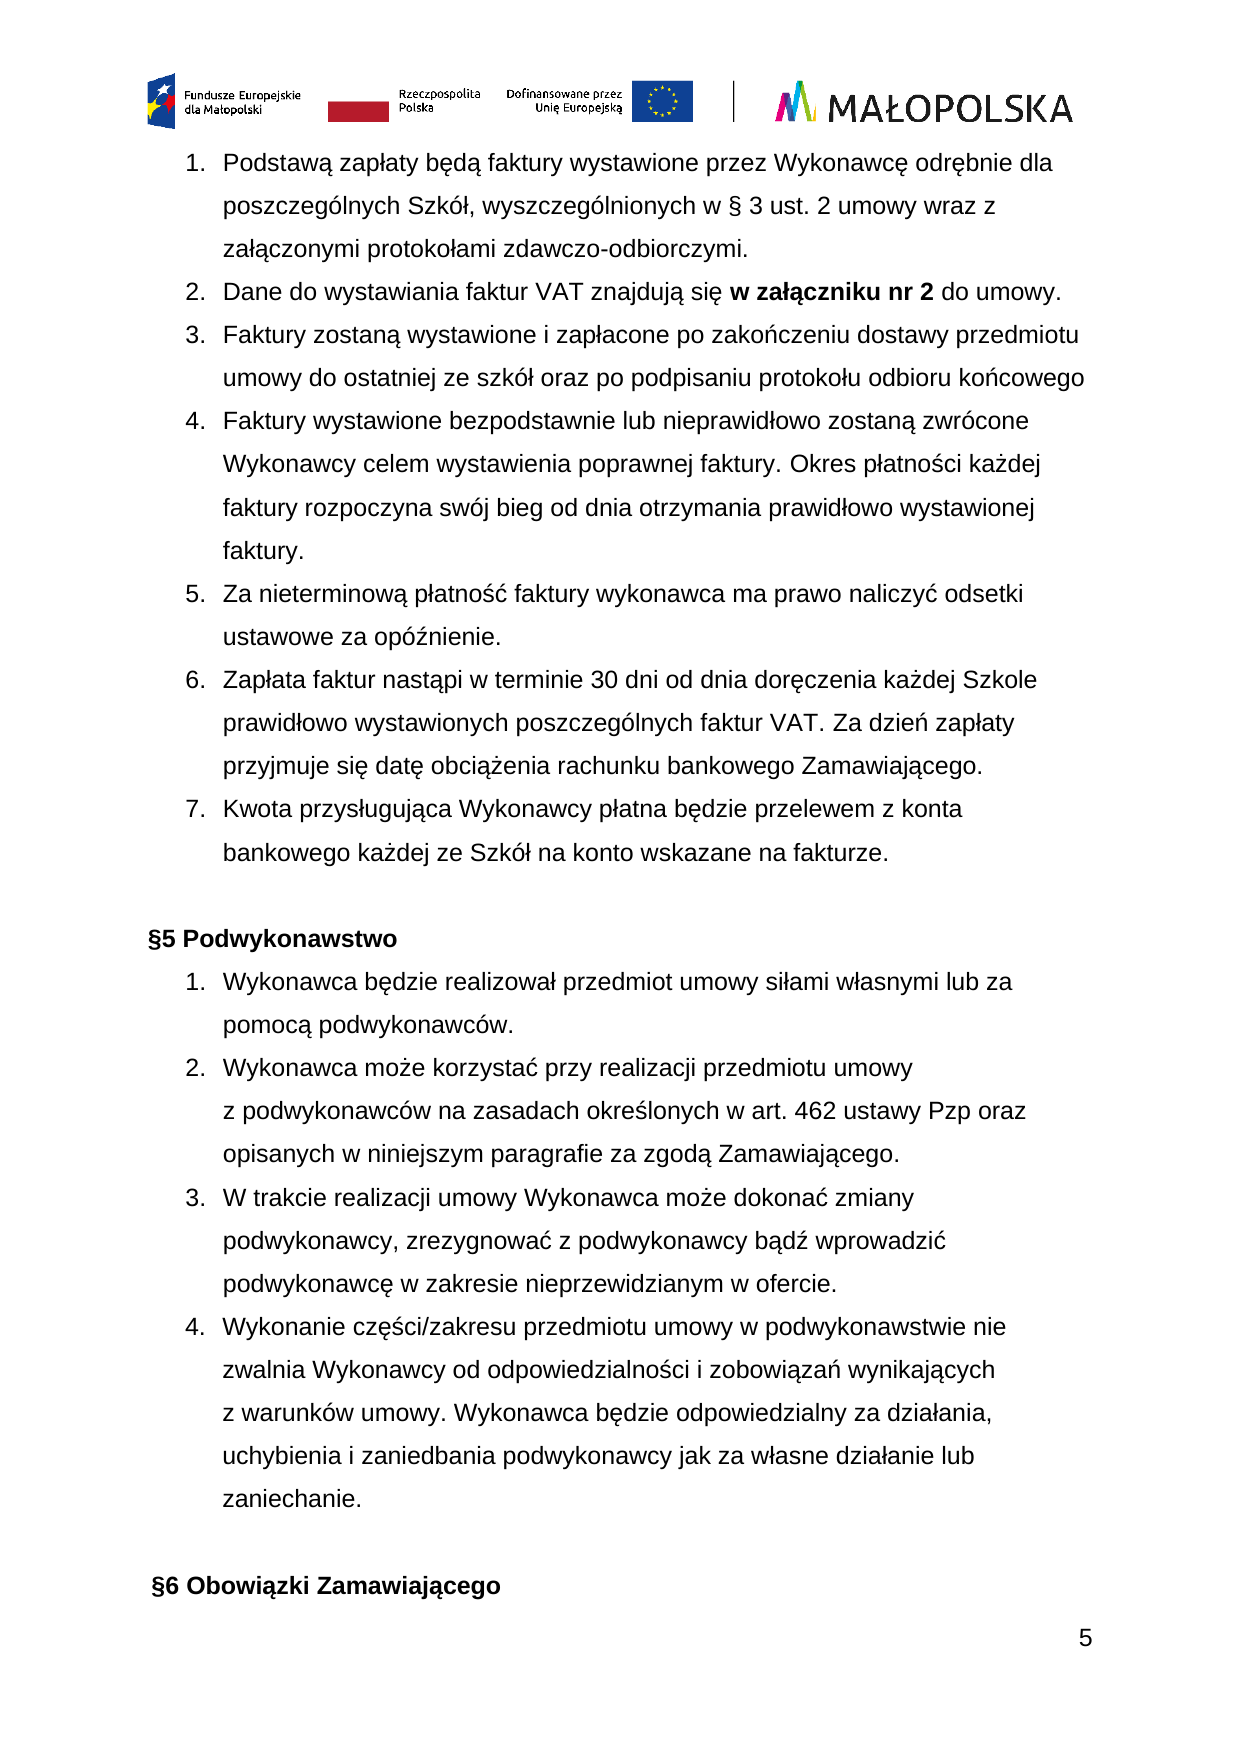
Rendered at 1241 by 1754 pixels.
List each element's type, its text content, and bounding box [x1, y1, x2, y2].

list Kwota przysługująca Wykonawcy płatna będzie przelewem z konta bankowego każdej ze Szkół na konto wskazane na fakturze. [185, 794, 1093, 866]
list Podstawą zapłaty będą faktury wystawione przez Wykonawcę odrębnie dla poszczególnych Szkół, wyszczególnionych w § 3 ust. 2 umowy wraz z załączonymi protokołami zdawczo-odbiorczymi. [185, 148, 1093, 263]
list Faktury zostaną wystawione i zapłacone po zakończeniu dostawy przedmiotu umowy do ostatniej ze szkół oraz po podpisaniu protokołu odbioru końcowego [185, 320, 1093, 392]
list Wykonawca będzie realizował przedmiot umowy siłami własnymi lub za pomocą podwykonawców. [185, 967, 1093, 1039]
list Faktury wystawione bezpodstawnie lub nieprawidłowo zostaną zwrócone Wykonawcy celem wystawienia poprawnej faktury. Okres płatności każdej faktury rozpoczyna swój bieg od dnia otrzymania prawidłowo wystawionej faktury. [185, 406, 1093, 564]
text §5 Podwykonawstwo [148, 924, 1093, 953]
list Zapłata faktur nastąpi w terminie 30 dni od dnia doręczenia każdej Szkole prawidłowo wystawionych poszczególnych faktur VAT. Za dzień zapłaty przyjmuje się datę obciążenia rachunku bankowego Zamawiającego. [185, 665, 1093, 780]
list Dane do wystawiania faktur VAT znajdują się w załączniku nr 2 do umowy. [185, 277, 1093, 306]
picture [147, 73, 1073, 129]
list Za nieterminową płatność faktury wykonawca ma prawo naliczyć odsetki ustawowe za opóźnienie. [185, 579, 1093, 651]
list Wykonanie części/zakresu przedmiotu umowy w podwykonawstwie nie zwalnia Wykonawcy od odpowiedzialności i zobowiązań wynikających z warunków umowy. Wykonawca będzie odpowiedzialny za działania, uchybienia i zaniedbania podwykonawcy jak za własne działanie lub zaniechanie. [185, 1312, 1093, 1513]
text §6 Obowiązki Zamawiającego [151, 1571, 1093, 1599]
list W trakcie realizacji umowy Wykonawca może dokonać zmiany podwykonawcy, zrezygnować z podwykonawcy bądź wprowadzić podwykonawcę w zakresie nieprzewidzianym w ofercie. [185, 1183, 1093, 1298]
list Wykonawca może korzystać przy realizacji przedmiotu umowy z podwykonawców na zasadach określonych w art. 462 ustawy Pzp oraz opisanych w niniejszym paragrafie za zgodą Zamawiającego. [185, 1053, 1093, 1168]
